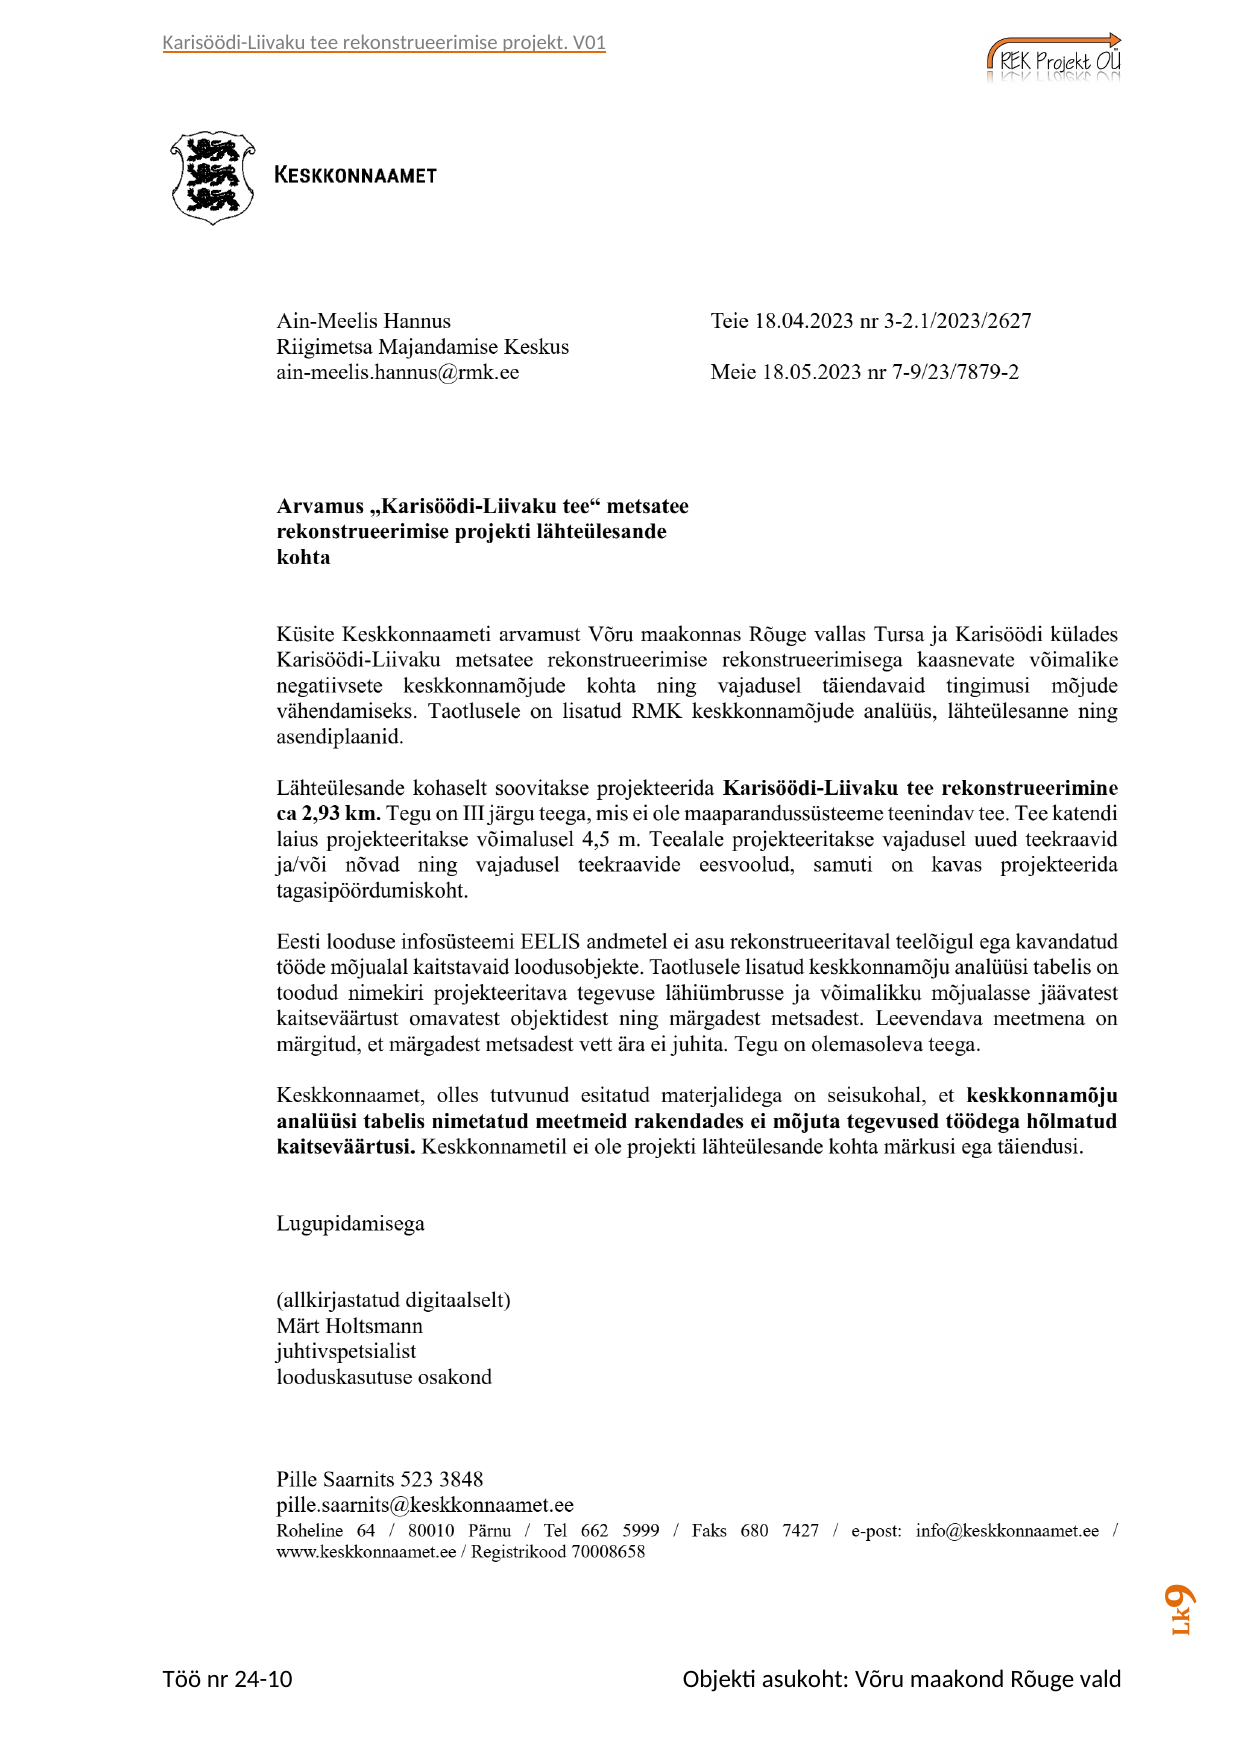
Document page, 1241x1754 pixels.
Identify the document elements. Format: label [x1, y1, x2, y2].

picture [985, 31, 1123, 85]
picture [162, 118, 1123, 1573]
